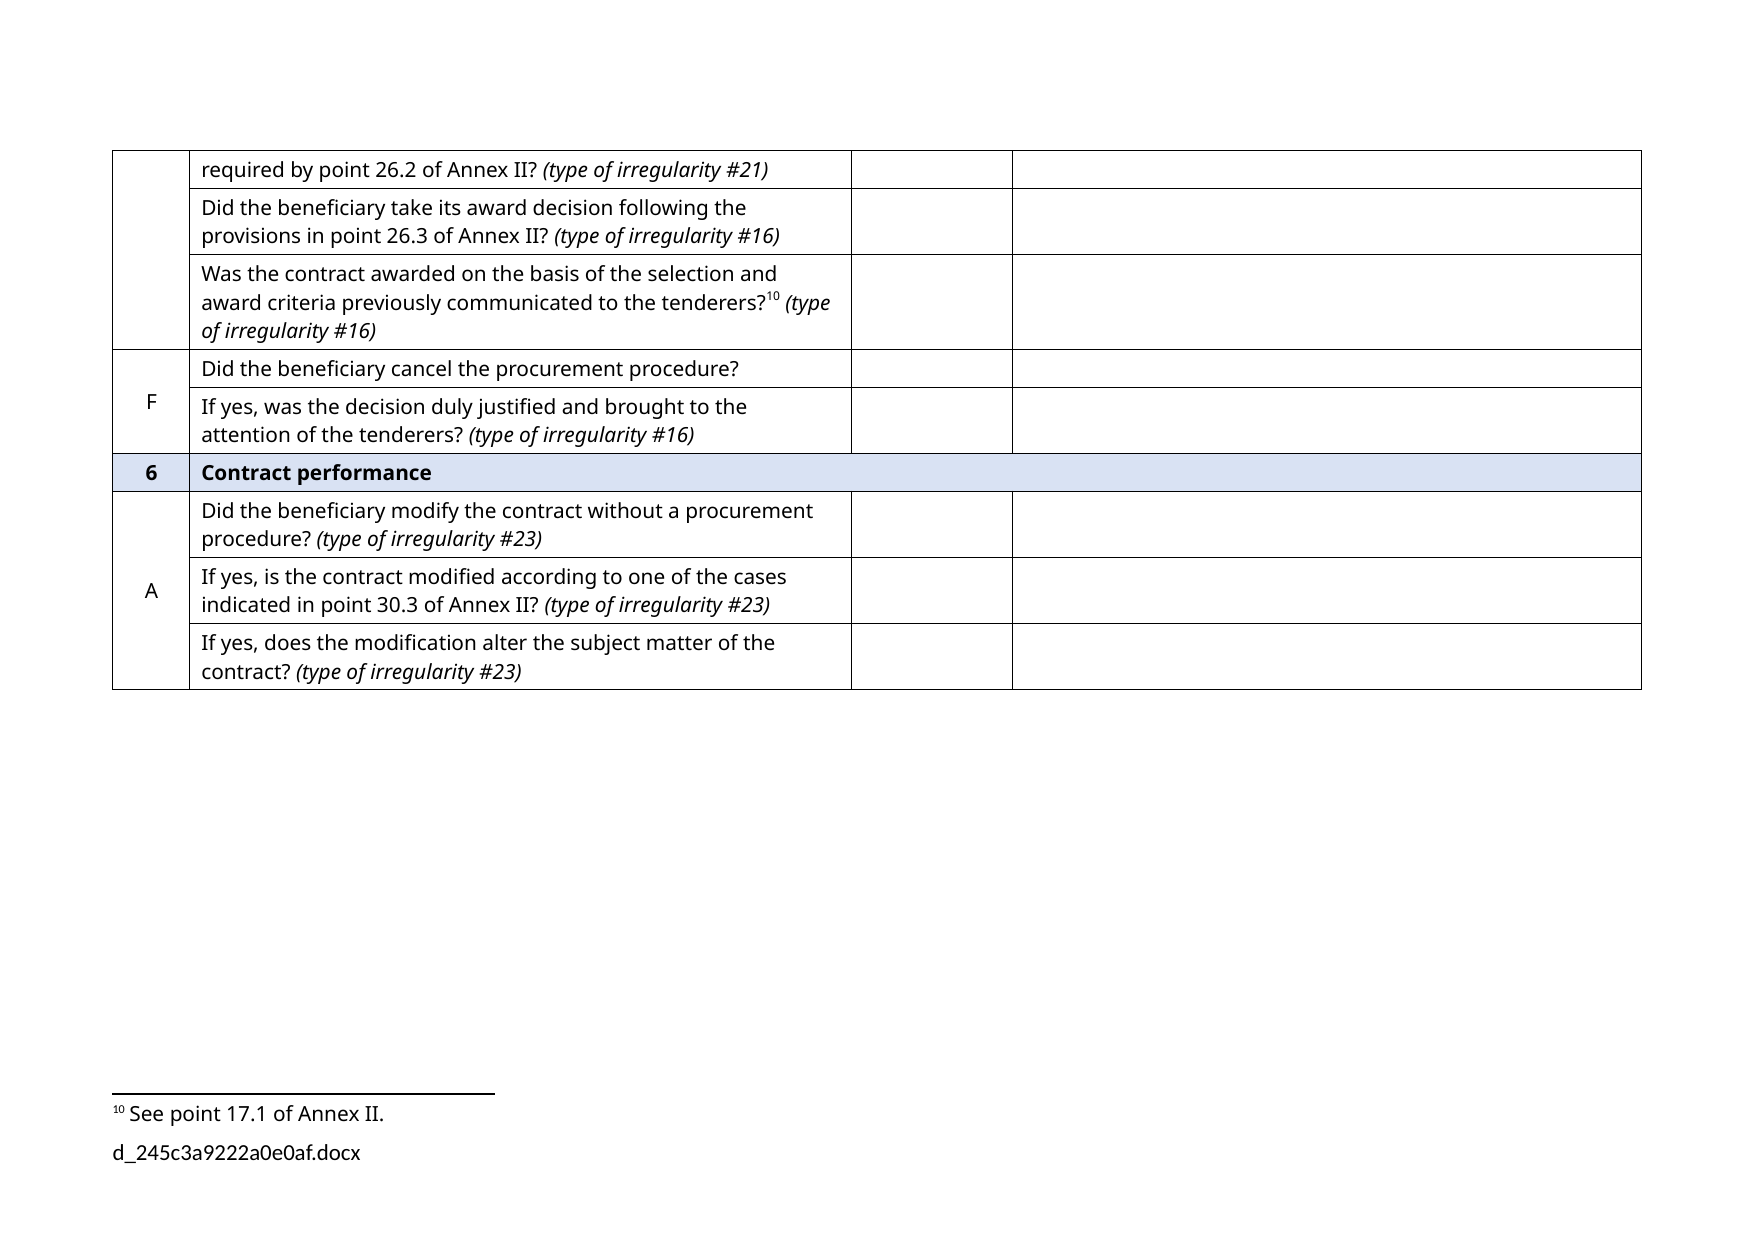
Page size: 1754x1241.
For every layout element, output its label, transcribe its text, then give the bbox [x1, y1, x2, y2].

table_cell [190, 151, 851, 188]
table_cell [852, 255, 1012, 349]
table_cell [1013, 189, 1641, 254]
table_cell [1013, 388, 1641, 453]
table_cell F [113, 350, 189, 453]
table_cell [852, 492, 1012, 557]
table_cell [852, 388, 1012, 453]
table_cell Contract performance [190, 454, 1641, 491]
table_cell A [113, 492, 189, 689]
table_cell Did the beneficiary take its award decision following the provisions in point 26.3 of Annex II? (type of irregularity #16) [190, 189, 851, 254]
table_cell [852, 151, 1012, 188]
table_cell Was the contract awarded on the basis of the selection and award criteria previously communicated to the tenderers? (type of irregularity #16) [190, 255, 851, 349]
table_cell If yes, was the decision duly justified and brought to the attention of the tenderers? (type of irregularity #16) [190, 388, 851, 453]
table_cell 6 [113, 454, 189, 491]
table_cell [1013, 151, 1641, 188]
table_cell [852, 189, 1012, 254]
table_cell If yes, does the modification alter the subject matter of the contract? (type of irregularity #23) [190, 624, 851, 689]
table_cell Did the beneficiary cancel the procurement procedure? [190, 350, 851, 387]
table_cell [1013, 624, 1641, 689]
table_cell [852, 350, 1012, 387]
table_cell [1013, 255, 1641, 349]
table_cell [1013, 558, 1641, 623]
table_cell [1013, 350, 1641, 387]
table_cell If yes, is the contract modified according to one of the cases indicated in point 30.3 of Annex II? (type of irregularity #23) [190, 558, 851, 623]
table_cell [852, 624, 1012, 689]
table_cell Did the beneficiary modify the contract without a procurement procedure? (type of irregularity #23) [190, 492, 851, 557]
table_cell [1013, 492, 1641, 557]
table_cell [852, 558, 1012, 623]
